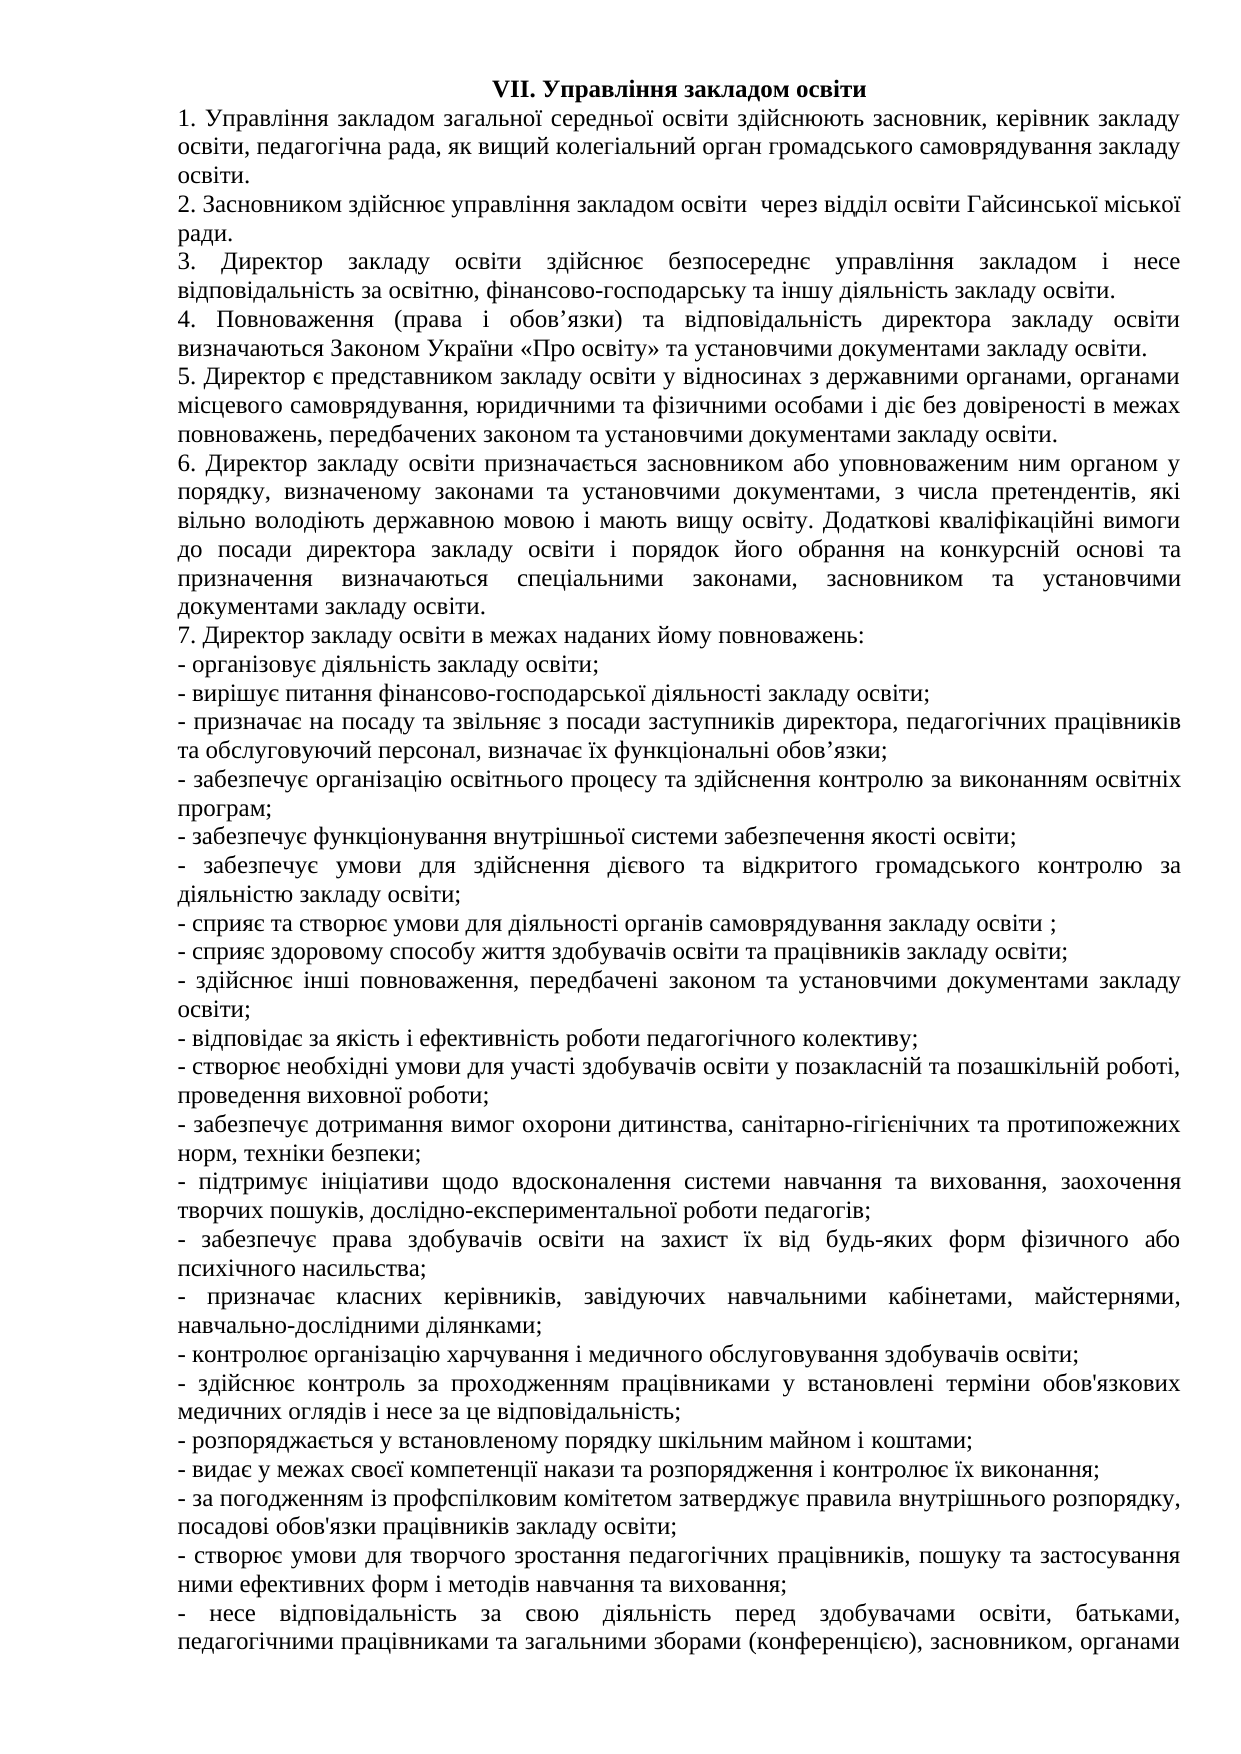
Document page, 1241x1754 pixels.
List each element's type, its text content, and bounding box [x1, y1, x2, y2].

list - здійснює контроль за проходженням працівниками у встановлені терміни обов'язкових медичних оглядів і несе за це відповідальність; [177, 1368, 1181, 1425]
list - забезпечує дотримання вимог охорони дитинства, санітарно-гігієнічних та протипожежних норм, техніки безпеки; [177, 1109, 1181, 1166]
list 2. Засновником здійснює управління закладом освіти через відділ освіти Гайсинської міської ради. [177, 189, 1181, 246]
list - сприяє здоровому способу життя здобувачів освіти та працівників закладу освіти; [177, 936, 1181, 965]
list 1. Управління закладом загальної середньої освіти здійснюють засновник, керівник закладу освіти, педагогічна рада, як вищий колегіальний орган громадського самоврядування закладу освіти. [177, 103, 1181, 189]
list - забезпечує умови для здійснення дієвого та відкритого громадського контролю за діяльністю закладу освіти; [177, 850, 1181, 908]
list - контролює організацію харчування і медичного обслуговування здобувачів освіти; [177, 1339, 1181, 1368]
list - призначає класних керівників, завідуючих навчальними кабінетами, майстернями, навчально-дослідними ділянками; [177, 1281, 1181, 1339]
text 5. Директор є представником закладу освіти у відносинах з державними органами, органами місцевого самоврядування, юридичними та фізичними особами і діє без довіреності в межах повноважень, передбачених законом та установчими документами закладу освіти. [177, 361, 1181, 448]
list - забезпечує функціонування внутрішньої системи забезпечення якості освіти; [177, 821, 1181, 850]
list 7. Директор закладу освіти в межах наданих йому повноважень: [177, 620, 1181, 649]
list - створює умови для творчого зростання педагогічних працівників, пошуку та застосування ними ефективних форм і методів навчання та виховання; [177, 1540, 1181, 1598]
list - видає у межах своєї компетенції накази та розпорядження і контролює їх виконання; [177, 1454, 1181, 1483]
list - призначає на посаду та звільняє з посади заступників директора, педагогічних працівників та обслуговуючий персонал, визначає їх функціональні обов’язки; [177, 706, 1181, 764]
text VII. Управління закладом освіти [177, 74, 1181, 103]
list - розпоряджається у встановленому порядку шкільним майном і коштами; [177, 1425, 1181, 1454]
list 3. Директор закладу освіти здійснює безпосереднє управління закладом і несе відповідальність за освітню, фінансово-господарську та іншу діяльність закладу освіти. [177, 246, 1181, 304]
list - організовує діяльність закладу освіти; [177, 649, 1181, 678]
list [177, 1598, 1181, 1655]
list - вирішує питання фінансово-господарської діяльності закладу освіти; [177, 678, 1181, 706]
list 6. Директор закладу освіти призначається засновником або уповноваженим ним органом у порядку, визначеному законами та установчими документами, з числа претендентів, які вільно володіють державною мовою і мають вищу освіту. Додаткові кваліфікаційні вимоги до посади директора закладу освіти і порядок його обрання на конкурсній основі та призначення визначаються спеціальними законами, засновником та установчими документами закладу освіти. [177, 448, 1181, 620]
list - забезпечує права здобувачів освіти на захист їх від будь-яких форм фізичного або психічного насильства; [177, 1224, 1181, 1281]
list - здійснює інші повноваження, передбачені законом та установчими документами закладу освіти; [177, 965, 1181, 1023]
list - підтримує ініціативи щодо вдосконалення системи навчання та виховання, заохочення творчих пошуків, дослідно-експериментальної роботи педагогів; [177, 1166, 1181, 1224]
list - відповідає за якість і ефективність роботи педагогічного колективу; [177, 1023, 1181, 1051]
list - за погодженням із профспілковим комітетом затверджує правила внутрішнього розпорядку, посадові обов'язки працівників закладу освіти; [177, 1483, 1181, 1540]
list - сприяє та створює умови для діяльності органів самоврядування закладу освіти ; [177, 908, 1181, 936]
list - забезпечує організацію освітнього процесу та здійснення контролю за виконанням освітніх програм; [177, 764, 1181, 821]
list - створює необхідні умови для участі здобувачів освіти у позакласній та позашкільній роботі, проведення виховної роботи; [177, 1051, 1181, 1109]
text 4. Повноваження (права і обов’язки) та відповідальність директора закладу освіти визначаються Законом України «Про освіту» та установчими документами закладу освіти. [177, 304, 1181, 361]
